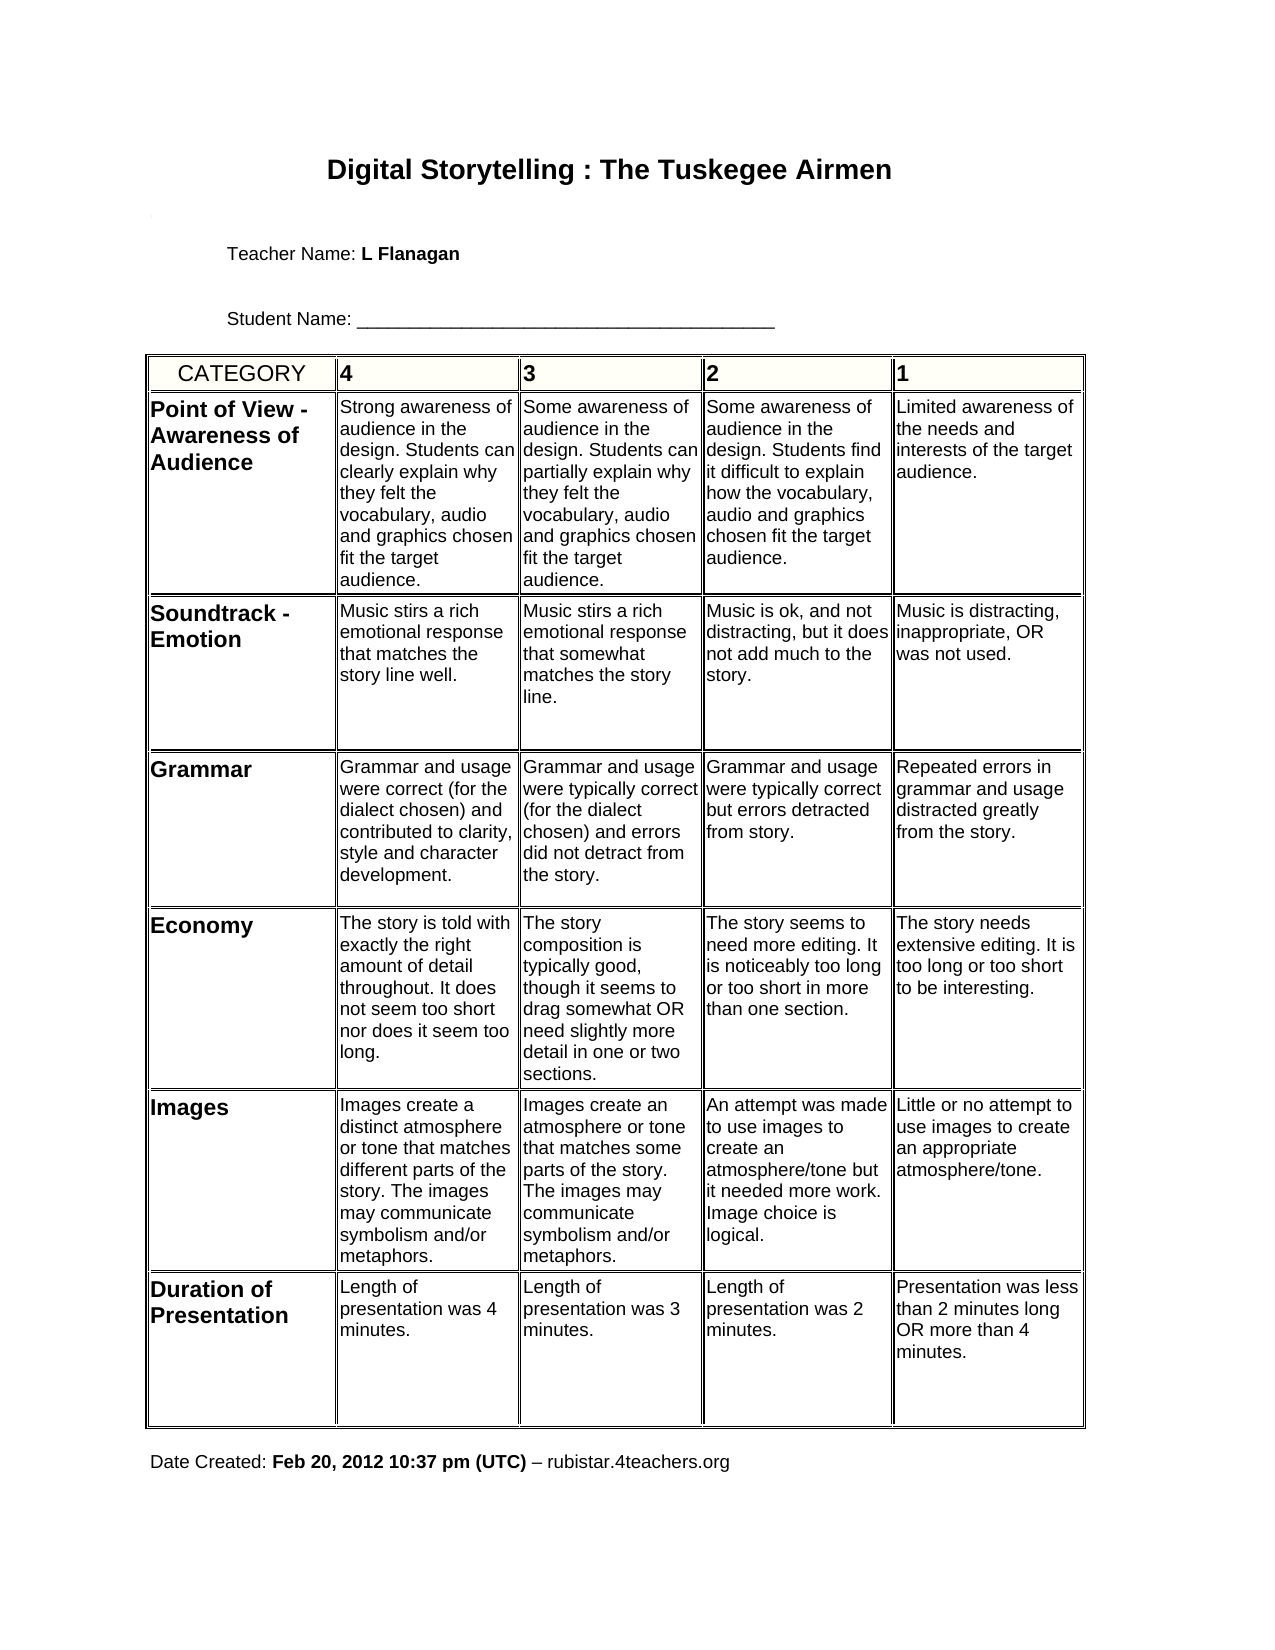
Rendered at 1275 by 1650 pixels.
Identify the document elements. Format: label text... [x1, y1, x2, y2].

table_cell The story seems to need more editing. It is noticeably too long or too short in more than one section. [705, 909, 891, 1088]
table_header 4 [336, 357, 520, 389]
table_cell Presentation was less than 2 minutes long OR more than 4 minutes. [893, 1270, 1083, 1426]
table_cell Music is distracting, inappropriate, OR was not used. [895, 593, 1083, 749]
table_cell The story is told with exactly the right amount of detail throughout. It does not seem too short nor does it seem too long. [338, 909, 518, 1088]
table_header 2 [703, 355, 893, 389]
table_cell Some awareness of audience in the design. Students can partially explain why they felt the vocabulary, audio and graphics chosen fit the target audience. [521, 393, 701, 593]
table_cell Strong awareness of audience in the design. Students can clearly explain why they felt the vocabulary, audio and graphics chosen fit the target audience. [338, 393, 518, 593]
table_cell Grammar and usage were typically correct (for the dialect chosen) and errors did not detract from the story. [521, 753, 701, 906]
table_cell Grammar [149, 749, 335, 906]
table_cell Some awareness of audience in the design. Students find it difficult to explain how the vocabulary, audio and graphics chosen fit the target audience. [705, 393, 891, 593]
table_cell Limited awareness of the needs and interests of the target audience. [895, 390, 1083, 593]
table_cell Soundtrack - Emotion [149, 593, 335, 749]
table_cell Grammar and usage were typically correct but errors detracted from story. [705, 753, 891, 906]
table_cell The story composition is typically good, though it seems to drag somewhat OR need slightly more detail in one or two sections. [521, 909, 701, 1088]
table_cell Duration of Presentation [149, 1270, 336, 1426]
table_cell Music stirs a rich emotional response that matches the story line well. [338, 597, 518, 749]
table_cell Music is ok, and not distracting, but it does not add much to the story. [705, 597, 891, 749]
table_header 3 [520, 355, 703, 389]
table_cell Repeated errors in grammar and usage distracted greatly from the story. [895, 749, 1083, 906]
table_header CATEGORY [149, 357, 336, 389]
table_cell Length of presentation was 4 minutes. [336, 1273, 520, 1426]
table_cell Music stirs a rich emotional response that somewhat matches the story line. [521, 597, 701, 749]
table_cell Images [147, 1088, 336, 1269]
table_cell Images create a distinct atmosphere or tone that matches different parts of the story. The images may communicate symbolism and/or metaphors. [338, 1091, 518, 1269]
table_header 1 [893, 357, 1083, 389]
table_cell Point of View - Awareness of Audience [149, 390, 335, 593]
table_cell Length of presentation was 2 minutes. [703, 1270, 893, 1426]
table_cell Grammar and usage were correct (for the dialect chosen) and contributed to clarity, style and character development. [338, 753, 518, 906]
table_cell The story needs extensive editing. It is too long or too short to be interesting. [893, 906, 1084, 1088]
text Date Created: Feb 20, 2012 10:37 pm (UTC) – rubistar.4teachers.org [150, 1451, 1125, 1472]
table_cell Little or no attempt to use images to create an appropriate atmosphere/tone. [893, 1088, 1084, 1269]
table_cell Images create an atmosphere or tone that matches some parts of the story. The images may communicate symbolism and/or metaphors. [521, 1091, 701, 1269]
table_cell Length of presentation was 3 minutes. [520, 1270, 703, 1426]
table_cell Economy [147, 906, 336, 1088]
table_cell An attempt was made to use images to create an atmosphere/tone but it needed more work. Image choice is logical. [705, 1091, 891, 1269]
